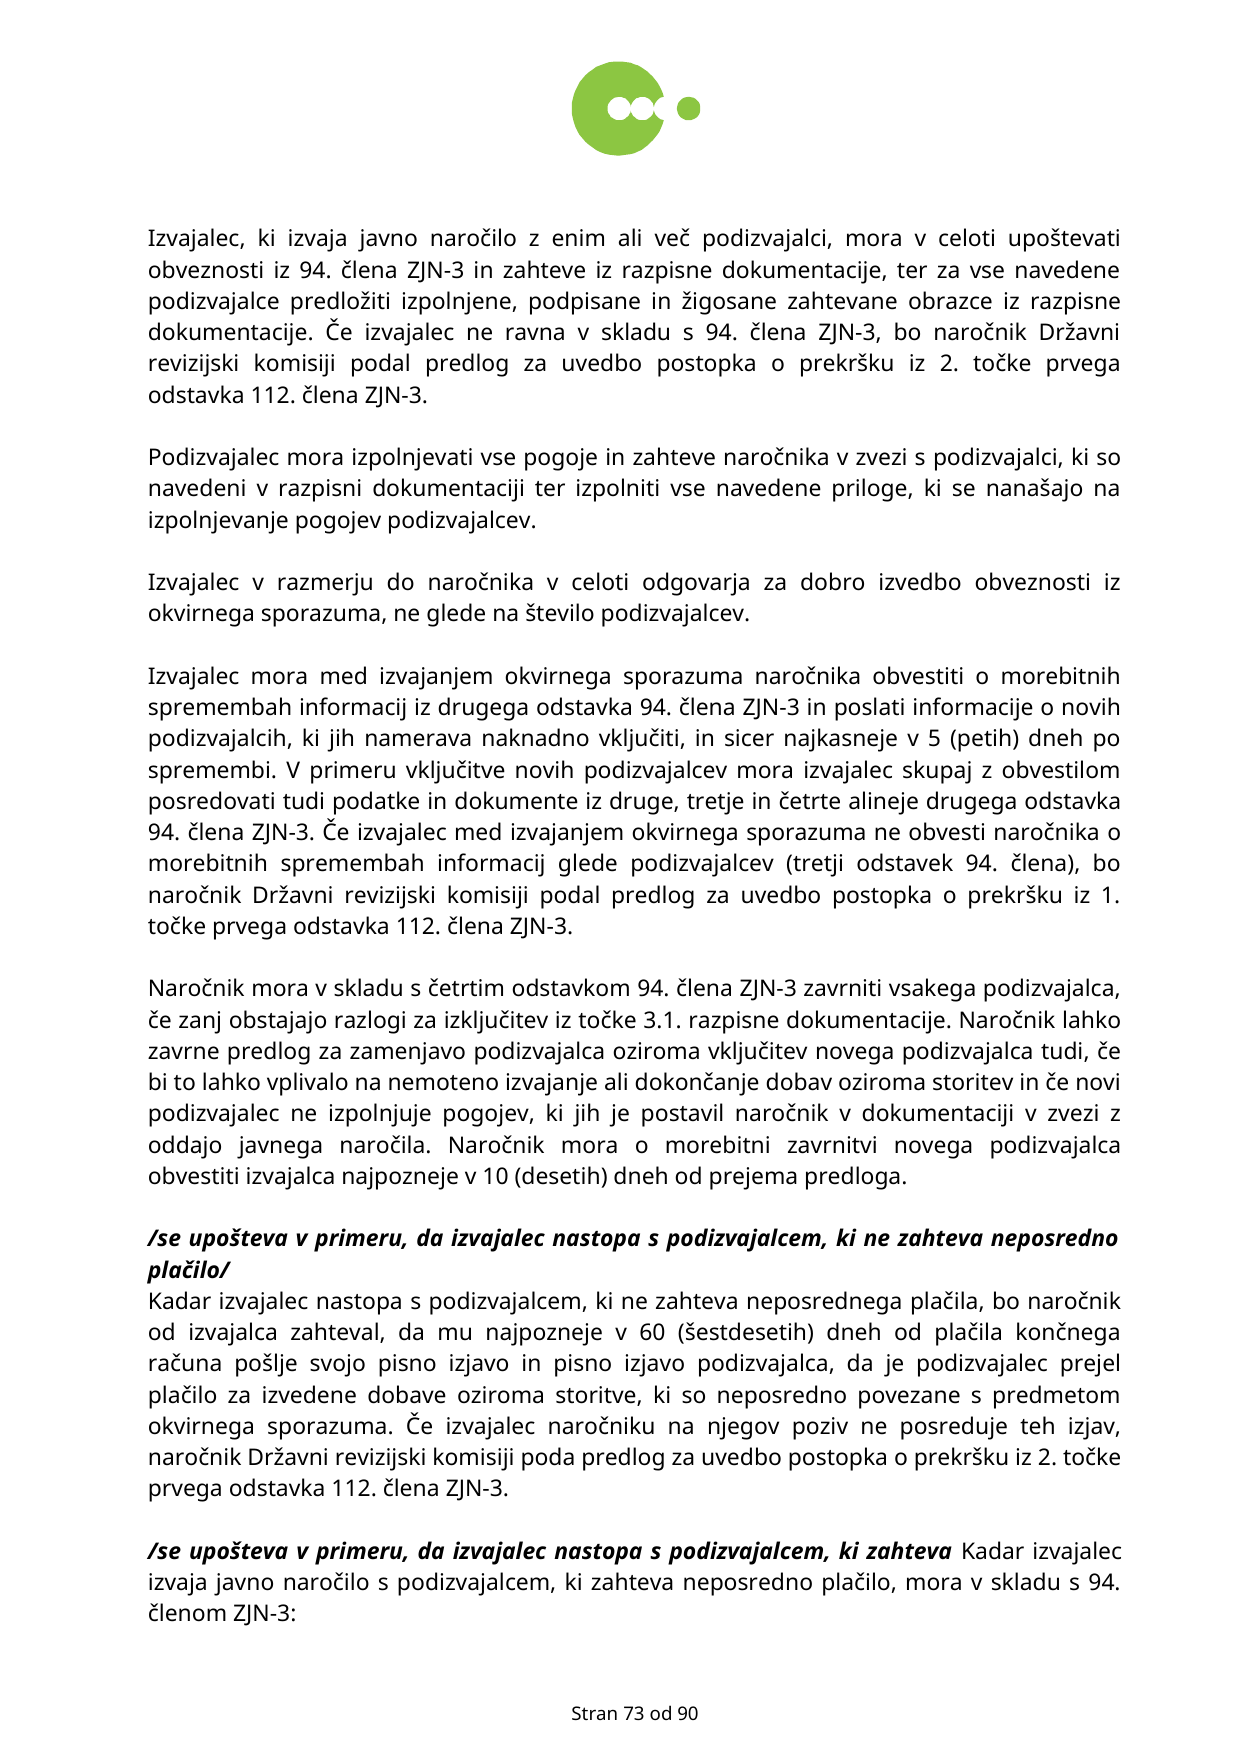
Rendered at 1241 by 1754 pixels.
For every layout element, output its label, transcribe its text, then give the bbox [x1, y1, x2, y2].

text Izvajalec mora med izvajanjem okvirnega sporazuma naročnika obvestiti o morebitnih spremembah informacij iz drugega odstavka 94. člena ZJN-3 in poslati informacije o novih podizvajalcih, ki jih namerava naknadno vključiti, in sicer najkasneje v 5 (petih) dneh po spremembi. V primeru vključitve novih podizvajalcev mora izvajalec skupaj z obvestilom posredovati tudi podatke in dokumente iz druge, tretje in četrte alineje drugega odstavka 94. člena ZJN-3. Če izvajalec med izvajanjem okvirnega sporazuma ne obvesti naročnika o morebitnih spremembah informacij glede podizvajalcev (tretji odstavek 94. člena), bo naročnik Državni revizijski komisiji podal predlog za uvedbo postopka o prekršku iz 1. točke prvega odstavka 112. člena ZJN-3. [148, 660, 1122, 941]
text Kadar izvajalec nastopa s podizvajalcem, ki ne zahteva neposrednega plačila, bo naročnik od izvajalca zahteval, da mu najpozneje v 60 (šestdesetih) dneh od plačila končnega računa pošlje svojo pisno izjavo in pisno izjavo podizvajalca, da je podizvajalec prejel plačilo za izvedene dobave oziroma storitve, ki so neposredno povezane s predmetom okvirnega sporazuma. Če izvajalec naročniku na njegov poziv ne posreduje teh izjav, naročnik Državni revizijski komisiji poda predlog za uvedbo postopka o prekršku iz 2. točke prvega odstavka 112. člena ZJN-3. [148, 1285, 1122, 1504]
text Izvajalec, ki izvaja javno naročilo z enim ali več podizvajalci, mora v celoti upoštevati obveznosti iz 94. člena ZJN-3 in zahteve iz razpisne dokumentacije, ter za vse navedene podizvajalce predložiti izpolnjene, podpisane in žigosane zahtevane obrazce iz razpisne dokumentacije. Če izvajalec ne ravna v skladu s 94. člena ZJN-3, bo naročnik Državni revizijski komisiji podal predlog za uvedbo postopka o prekršku iz 2. točke prvega odstavka 112. člena ZJN-3. [148, 222, 1122, 410]
text Izvajalec v razmerju do naročnika v celoti odgovarja za dobro izvedbo obveznosti iz okvirnega sporazuma, ne glede na število podizvajalcev. [148, 566, 1122, 629]
text Podizvajalec mora izpolnjevati vse pogoje in zahteve naročnika v zvezi s podizvajalci, ki so navedeni v razpisni dokumentaciji ter izpolniti vse navedene priloge, ki se nanašajo na izpolnjevanje pogojev podizvajalcev. [148, 441, 1122, 535]
text Naročnik mora v skladu s četrtim odstavkom 94. člena ZJN-3 zavrniti vsakega podizvajalca, če zanj obstajajo razlogi za izključitev iz točke 3.1. razpisne dokumentacije. Naročnik lahko zavrne predlog za zamenjavo podizvajalca oziroma vključitev novega podizvajalca tudi, če bi to lahko vplivalo na nemoteno izvajanje ali dokončanje dobav oziroma storitev in če novi podizvajalec ne izpolnjuje pogojev, ki jih je postavil naročnik v dokumentaciji v zvezi z oddajo javnega naročila. Naročnik mora o morebitni zavrnitvi novega podizvajalca obvestiti izvajalca najpozneje v 10 (desetih) dneh od prejema predloga. [148, 972, 1122, 1191]
text /se upošteva v primeru, da izvajalec nastopa s podizvajalcem, ki zahteva Kadar izvajalec izvaja javno naročilo s podizvajalcem, ki zahteva neposredno plačilo, mora v skladu s 94. členom ZJN-3: [148, 1535, 1122, 1629]
text /se upošteva v primeru, da izvajalec nastopa s podizvajalcem, ki ne zahteva neposredno plačilo/ [148, 1222, 1122, 1285]
